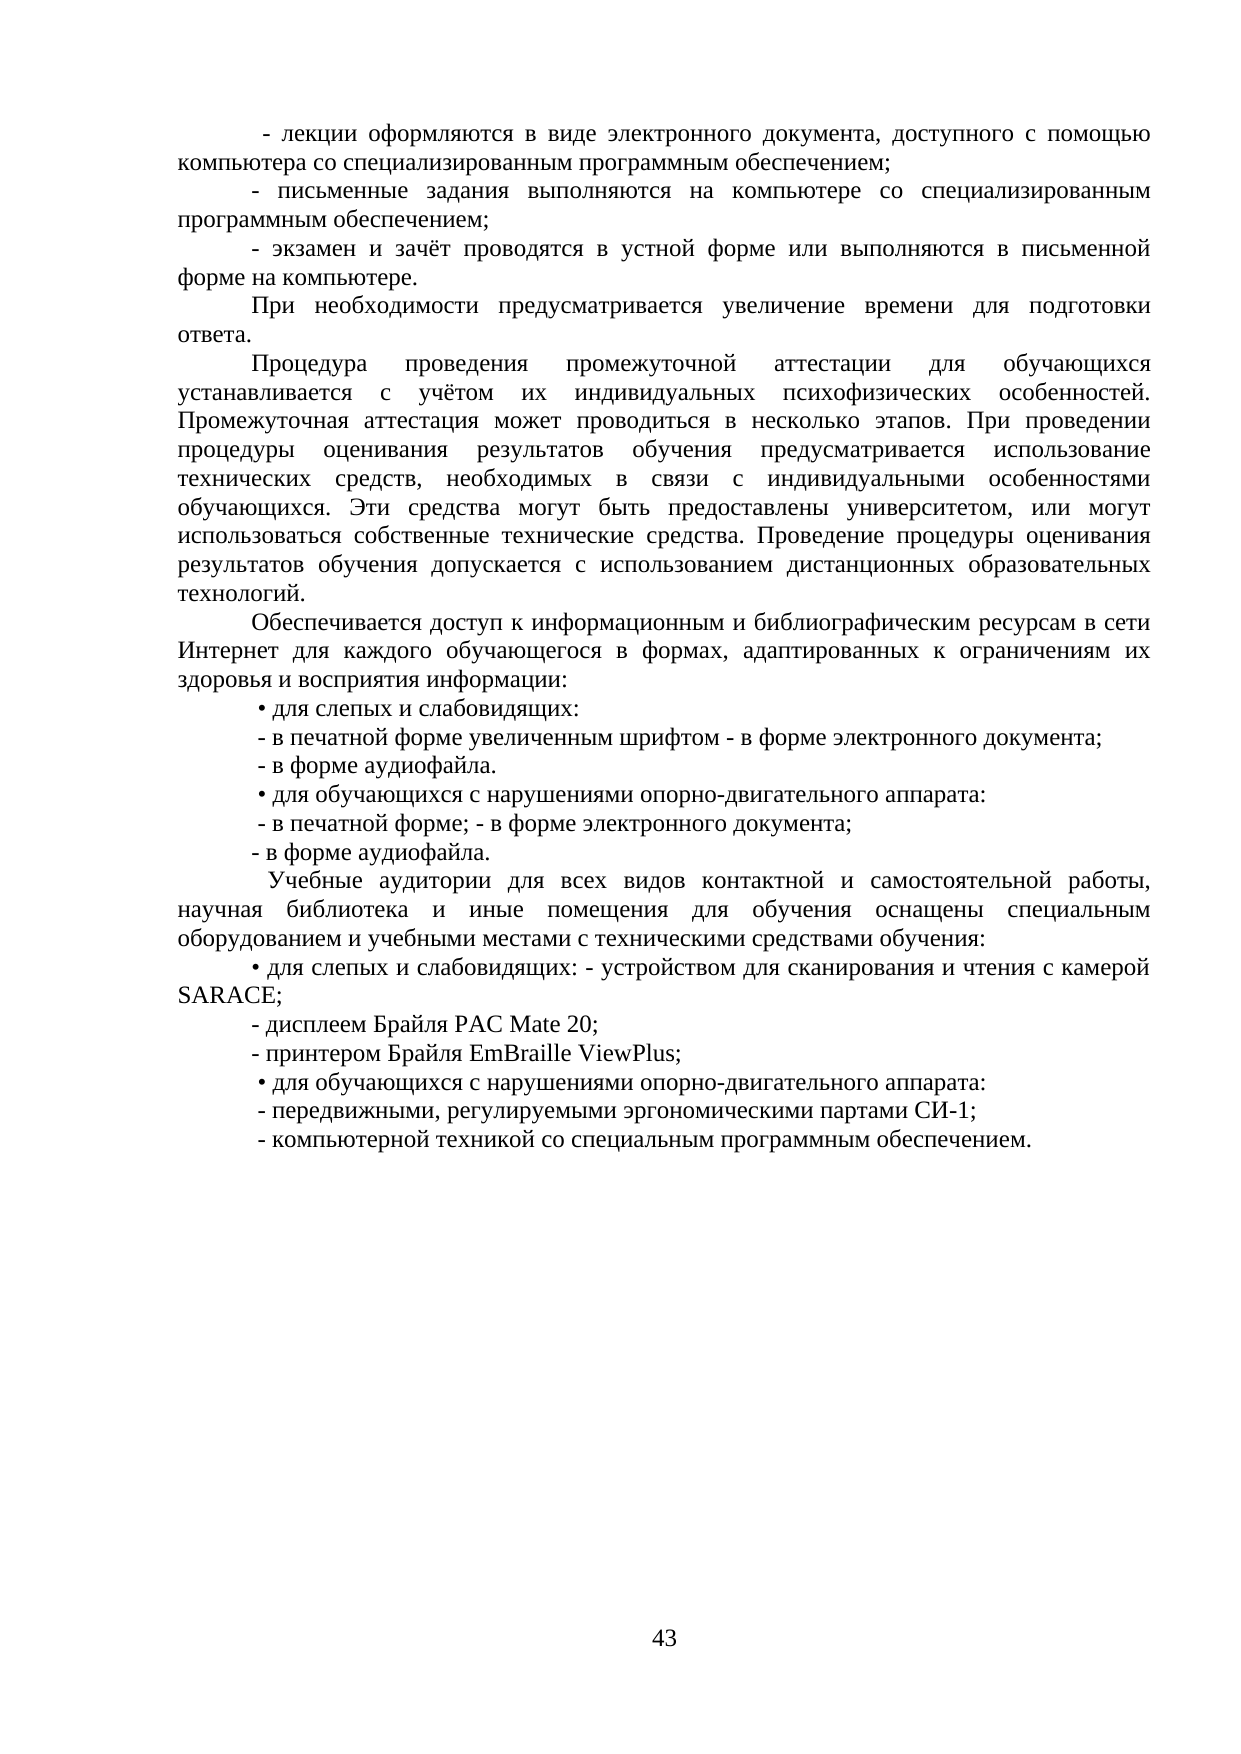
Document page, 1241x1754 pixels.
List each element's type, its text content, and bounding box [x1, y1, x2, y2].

text • для обучающихся с нарушениями опорно-двигательного аппарата: [177, 1067, 1152, 1096]
text - принтером Брайля EmBraille ViewPlus; [177, 1038, 1152, 1067]
text • для слепых и слабовидящих: [177, 693, 1152, 722]
text - лекции оформляются в виде электронного документа, доступного с помощью компьютера со специализированным программным обеспечением; [177, 118, 1152, 176]
text При необходимости предусматривается увеличение времени для подготовки ответа. [177, 291, 1152, 348]
text Учебные аудитории для всех видов контактной и самостоятельной работы, научная библиотека и иные помещения для обучения оснащены специальным оборудованием и учебными местами с техническими средствами обучения: [177, 866, 1152, 952]
text Обеспечивается доступ к информационным и библиографическим ресурсам в сети Интернет для каждого обучающегося в формах, адаптированных к ограничениям их здоровья и восприятия информации: [177, 607, 1152, 693]
text - в печатной форме; - в форме электронного документа; [177, 808, 1152, 837]
text - в печатной форме увеличенным шрифтом - в форме электронного документа; [177, 722, 1152, 751]
text • для обучающихся с нарушениями опорно-двигательного аппарата: [177, 779, 1152, 808]
text - компьютерной техникой со специальным программным обеспечением. [177, 1124, 1152, 1153]
text - передвижными, регулируемыми эргономическими партами СИ-1; [177, 1096, 1152, 1124]
text • для слепых и слабовидящих: - устройством для сканирования и чтения с камерой SARACE; [177, 952, 1152, 1009]
text - в форме аудиофайла. [177, 751, 1152, 779]
text - письменные задания выполняются на компьютере со специализированным программным обеспечением; [177, 176, 1152, 233]
text Процедура проведения промежуточной аттестации для обучающихся устанавливается с учётом их индивидуальных психофизических особенностей. Промежуточная аттестация может проводиться в несколько этапов. При проведении процедуры оценивания результатов обучения предусматривается использование технических средств, необходимых в связи с индивидуальными особенностями обучающихся. Эти средства могут быть предоставлены университетом, или могут использоваться собственные технические средства. Проведение процедуры оценивания результатов обучения допускается с использованием дистанционных образовательных технологий. [177, 348, 1152, 607]
text - экзамен и зачёт проводятся в устной форме или выполняются в письменной форме на компьютере. [177, 233, 1152, 291]
text - в форме аудиофайла. [177, 837, 1152, 866]
text - дисплеем Брайля PAC Mate 20; [177, 1009, 1152, 1038]
